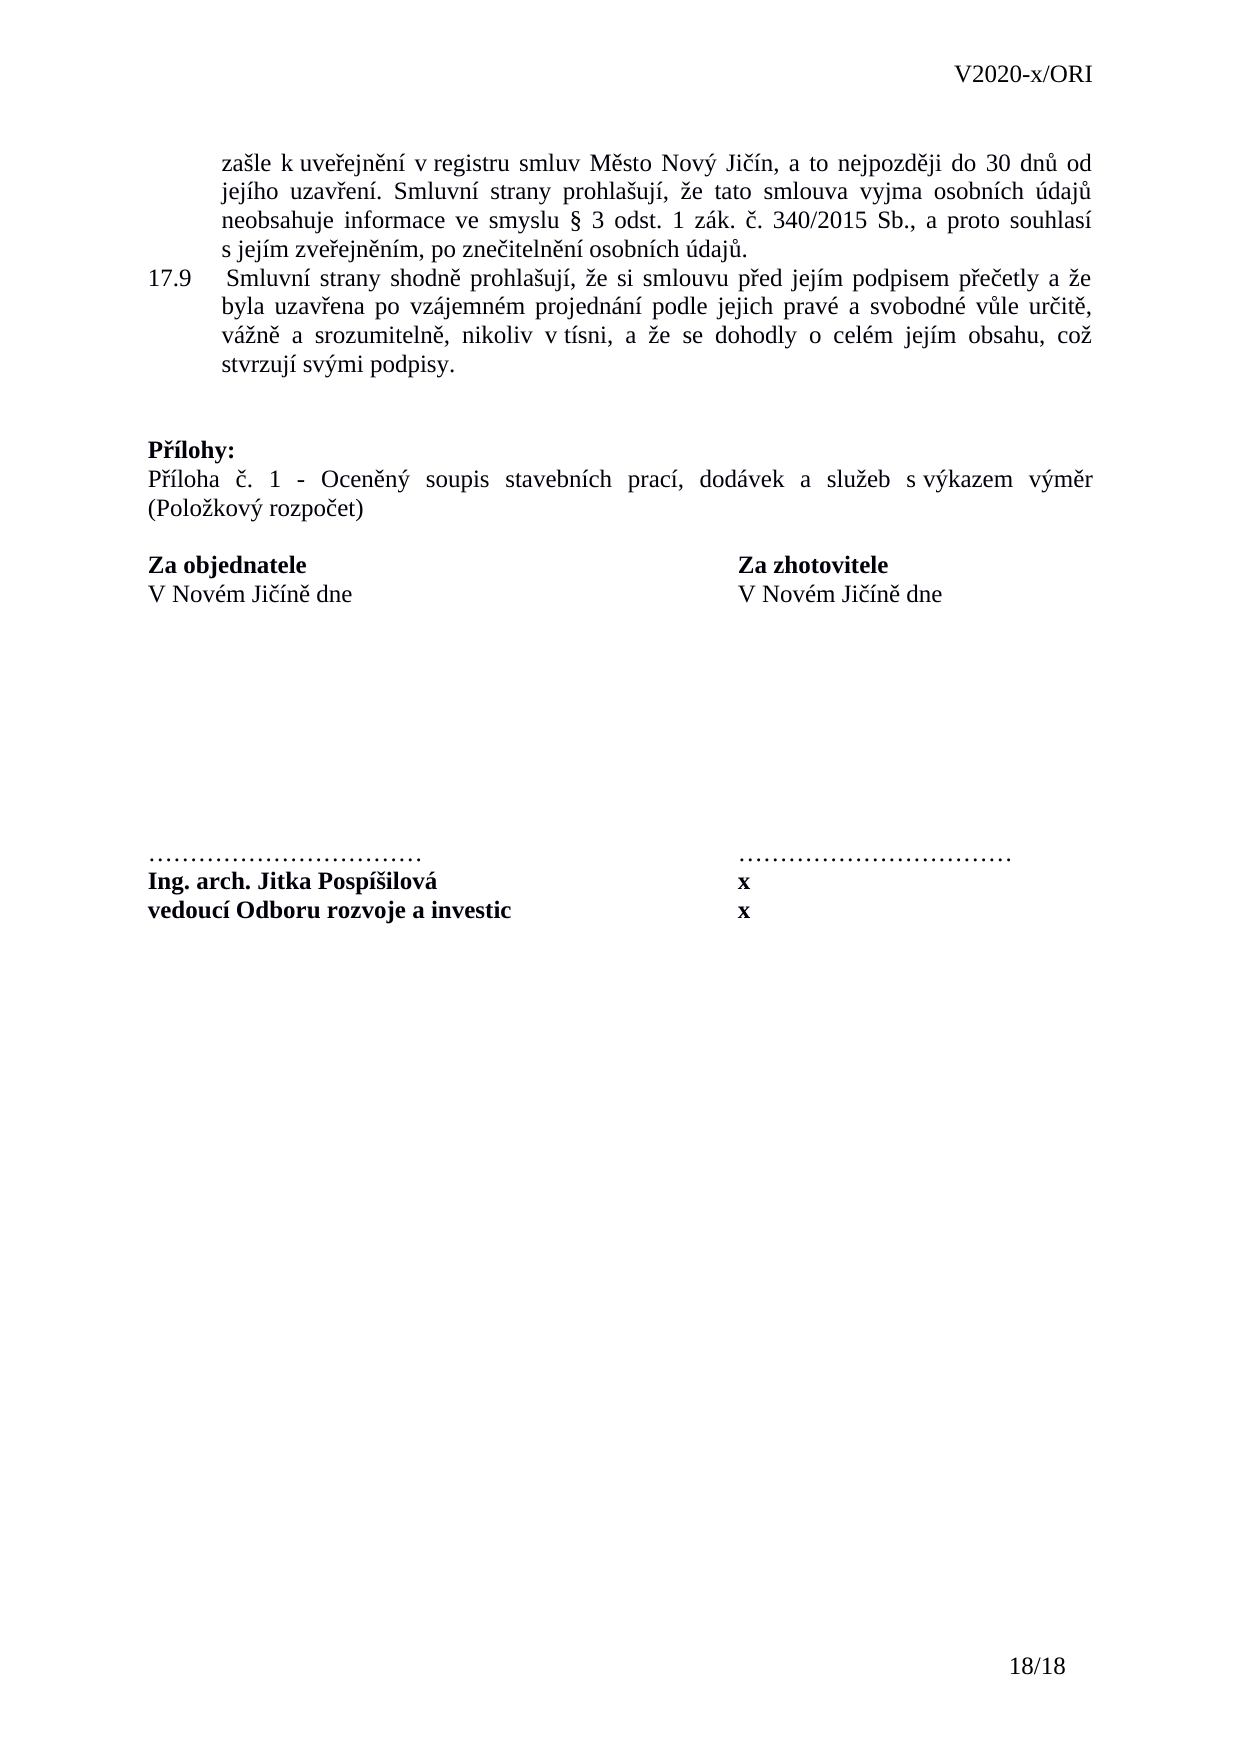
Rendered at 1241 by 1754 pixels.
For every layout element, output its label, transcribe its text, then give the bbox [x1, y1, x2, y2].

text Ing. arch. Jitka Pospíšilová x [148, 866, 1093, 895]
text …………………………… …………………………… [148, 838, 1093, 866]
text Příloha č. 1 - Oceněný soupis stavebních prací, dodávek a služeb s výkazem výměr (Položkový rozpočet) [148, 464, 1093, 521]
text vedoucí Odboru rozvoje a investic x [148, 895, 1093, 924]
text V Novém Jičíně dne V Novém Jičíně dne [148, 579, 1093, 636]
text Za objednatele Za zhotovitele [148, 550, 1093, 579]
text 17.9 Smluvní strany shodně prohlašují, že si smlouvu před jejím podpisem přečetly a že byla uzavřena po vzájemném projednání podle jejich pravé a svobodné vůle určitě, vážně a srozumitelně, nikoliv v tísni, a že se dohodly o celém jejím obsahu, což stvrzují svými podpisy. [148, 263, 1093, 378]
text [148, 148, 1093, 263]
text Přílohy: [148, 435, 1093, 464]
